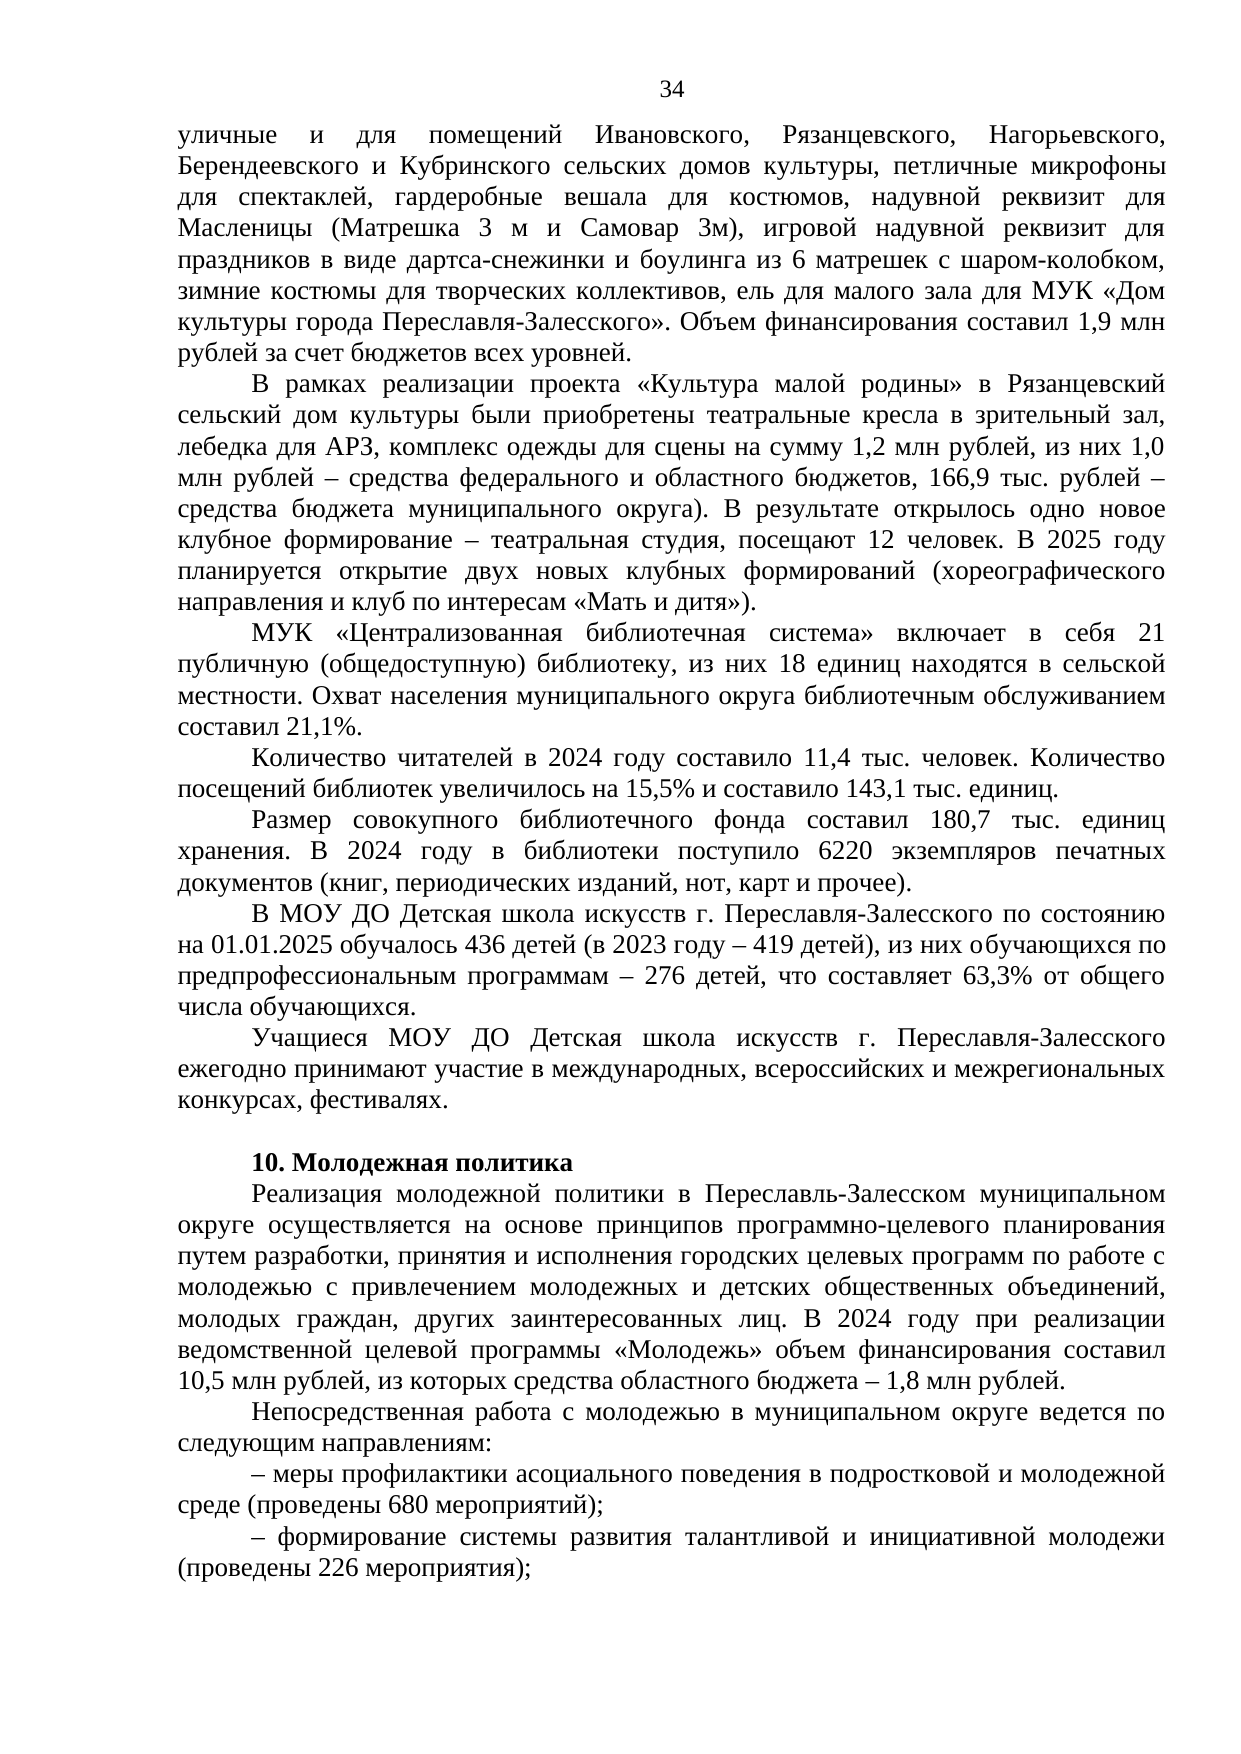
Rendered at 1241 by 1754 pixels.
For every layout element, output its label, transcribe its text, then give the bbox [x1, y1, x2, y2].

text В МОУ ДО Детская школа искусств г. Переславля-Залесского по состоянию на 01.01.2025 обучалось 436 детей (в 2023 году – 419 детей), из них обучающихся по предпрофессиональным программам – 276 детей, что составляет 63,3% от общего числа обучающихся. [177, 897, 1167, 1021]
text В рамках реализации проекта «Культура малой родины» в Рязанцевский сельский дом культуры были приобретены театральные кресла в зрительный зал, лебедка для АРЗ, комплекс одежды для сцены на сумму 1,2 млн рублей, из них 1,0 млн рублей ‒ средства федерального и областного бюджетов, 166,9 тыс. рублей ‒ средства бюджета муниципального округа). В результате открылось одно новое клубное формирование – театральная студия, посещают 12 человек. В 2025 году планируется открытие двух новых клубных формирований (хореографического направления и клуб по интересам «Мать и дитя»). [177, 367, 1167, 616]
text Размер совокупного библиотечного фонда составил 180,7 тыс. единиц хранения. В 2024 году в библиотеки поступило 6220 экземпляров печатных документов (книг, периодических изданий, нот, карт и прочее). [177, 803, 1167, 897]
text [177, 118, 1167, 367]
text Реализация молодежной политики в Переславль-Залесском муниципальном округе осуществляется на основе принципов программно-целевого планирования путем разработки, принятия и исполнения городских целевых программ по работе с молодежью с привлечением молодежных и детских общественных объединений, молодых граждан, других заинтересованных лиц. В 2024 году при реализации ведомственной целевой программы «Молодежь» объем финансирования составил 10,5 млн рублей, из которых средства областного бюджета – 1,8 млн рублей. [177, 1177, 1167, 1395]
text ‒ меры профилактики асоциального поведения в подростковой и молодежной среде (проведены 680 мероприятий); [177, 1457, 1167, 1520]
text ‒ формирование системы развития талантливой и инициативной молодежи (проведены 226 мероприятия); [177, 1520, 1167, 1582]
text 10. Молодежная политика [177, 1146, 1167, 1177]
text МУК «Централизованная библиотечная система» включает в себя 21 публичную (общедоступную) библиотеку, из них 18 единиц находятся в сельской местности. Охват населения муниципального округа библиотечным обслуживанием составил 21,1%. [177, 616, 1167, 741]
text Непосредственная работа с молодежью в муниципальном округе ведется по следующим направлениям: [177, 1395, 1167, 1457]
text Количество читателей в 2024 году составило 11,4 тыс. человек. Количество посещений библиотек увеличилось на 15,5% и составило 143,1 тыс. единиц. [177, 741, 1167, 803]
text Учащиеся МОУ ДО Детская школа искусств г. Переславля-Залесского ежегодно принимают участие в международных, всероссийских и межрегиональных конкурсах, фестивалях. [177, 1021, 1167, 1115]
